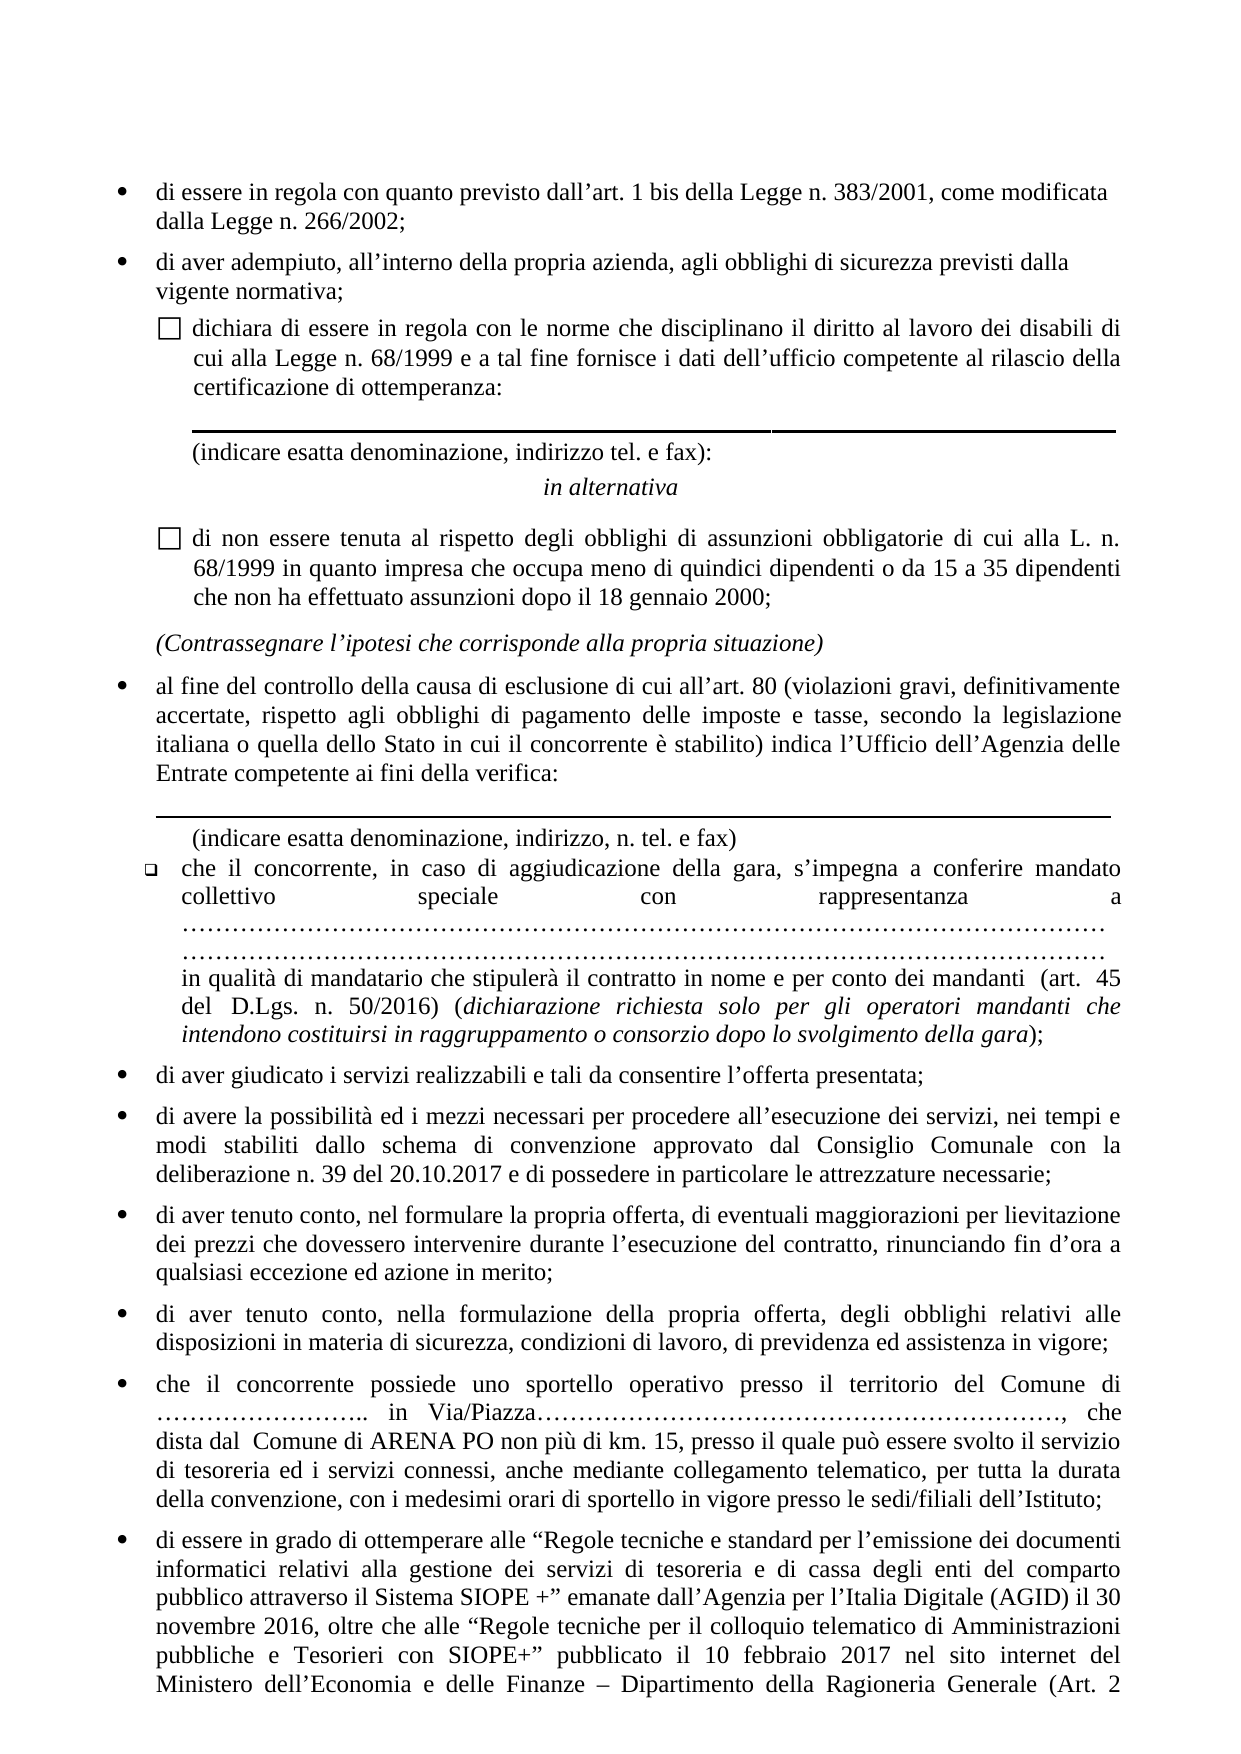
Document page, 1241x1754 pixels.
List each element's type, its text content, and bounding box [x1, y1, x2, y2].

list di non essere tenuta al rispetto degli obblighi di assunzioni obbligatorie di cui alla L. n. 68/1999 in quanto impresa che occupa meno di quindici dipendenti o da 15 a 35 dipendenti che non ha effettuato assunzioni dopo il 18 gennaio 2000; [156, 515, 1121, 611]
list di aver tenuto conto, nel formulare la propria offerta, di eventuali maggiorazioni per lievitazione dei prezzi che dovessero intervenire durante l’esecuzione del contratto, rinunciando fin d’ora a qualsiasi eccezione ed azione in merito; [118, 1200, 1122, 1286]
text (indicare esatta denominazione, indirizzo tel. e fax): [192, 431, 1134, 467]
list di aver adempiuto, all’interno della propria azienda, agli obblighi di sicurezza previsti dalla vigente normativa; [118, 247, 1122, 304]
list che il concorrente, in caso di aggiudicazione della gara, s’impegna a conferire mandato collettivo speciale con rappresentanza a …………………………………………………………………………………………………………………………………………………………………………………………………… in qualità di mandatario che stipulerà il contratto in nome e per conto dei mandanti (art. 45 del D.Lgs. n. 50/2016) (dichiarazione richiesta solo per gli operatori mandanti che intendono costituirsi in raggruppamento o consorzio dopo lo svolgimento della gara); [144, 854, 1122, 1047]
list di avere la possibilità ed i mezzi necessari per procedere all’esecuzione dei servizi, nei tempi e modi stabiliti dallo schema di convenzione approvato dal Consiglio Comunale con la deliberazione n. 39 del 20.10.2017 e di possedere in particolare le attrezzature necessarie; [118, 1101, 1122, 1187]
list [118, 1525, 1122, 1697]
subtitle (Contrassegnare l’ipotesi che corrisponde alla propria situazione) [156, 623, 1134, 659]
subtitle in alternativa [543, 467, 1134, 503]
text (indicare esatta denominazione, indirizzo, n. tel. e fax) [192, 816, 1122, 853]
list di aver giudicato i servizi realizzabili e tali da consentire l’offerta presentata; [118, 1060, 1122, 1089]
list di essere in regola con quanto previsto dall’art. 1 bis della Legge n. 383/2001, come modificata dalla Legge n. 266/2002; [118, 177, 1122, 234]
list al fine del controllo della causa di esclusione di cui all’art. 80 (violazioni gravi, definitivamente accertate, rispetto agli obblighi di pagamento delle imposte e tasse, secondo la legislazione italiana o quella dello Stato in cui il concorrente è stabilito) indica l’Ufficio dell’Agenzia delle Entrate competente ai fini della verifica: [118, 671, 1122, 786]
list dichiara di essere in regola con le norme che disciplinano il diritto al lavoro dei disabili di cui alla Legge n. 68/1999 e a tal fine fornisce i dati dell’ufficio competente al rilascio della certificazione di ottemperanza: [156, 305, 1122, 401]
list di aver tenuto conto, nella formulazione della propria offerta, degli obblighi relativi alle disposizioni in materia di sicurezza, condizioni di lavoro, di previdenza ed assistenza in vigore; [118, 1299, 1122, 1356]
list che il concorrente possiede uno sportello operativo presso il territorio del Comune di …………………….. in Via/Piazza………………………………………………………, che dista dal Comune di ARENA PO non più di km. 15, presso il quale può essere svolto il servizio di tesoreria ed i servizi connessi, anche mediante collegamento telematico, per tutta la durata della convenzione, con i medesimi orari di sportello in vigore presso le sedi/filiali dell’Istituto; [118, 1369, 1122, 1512]
